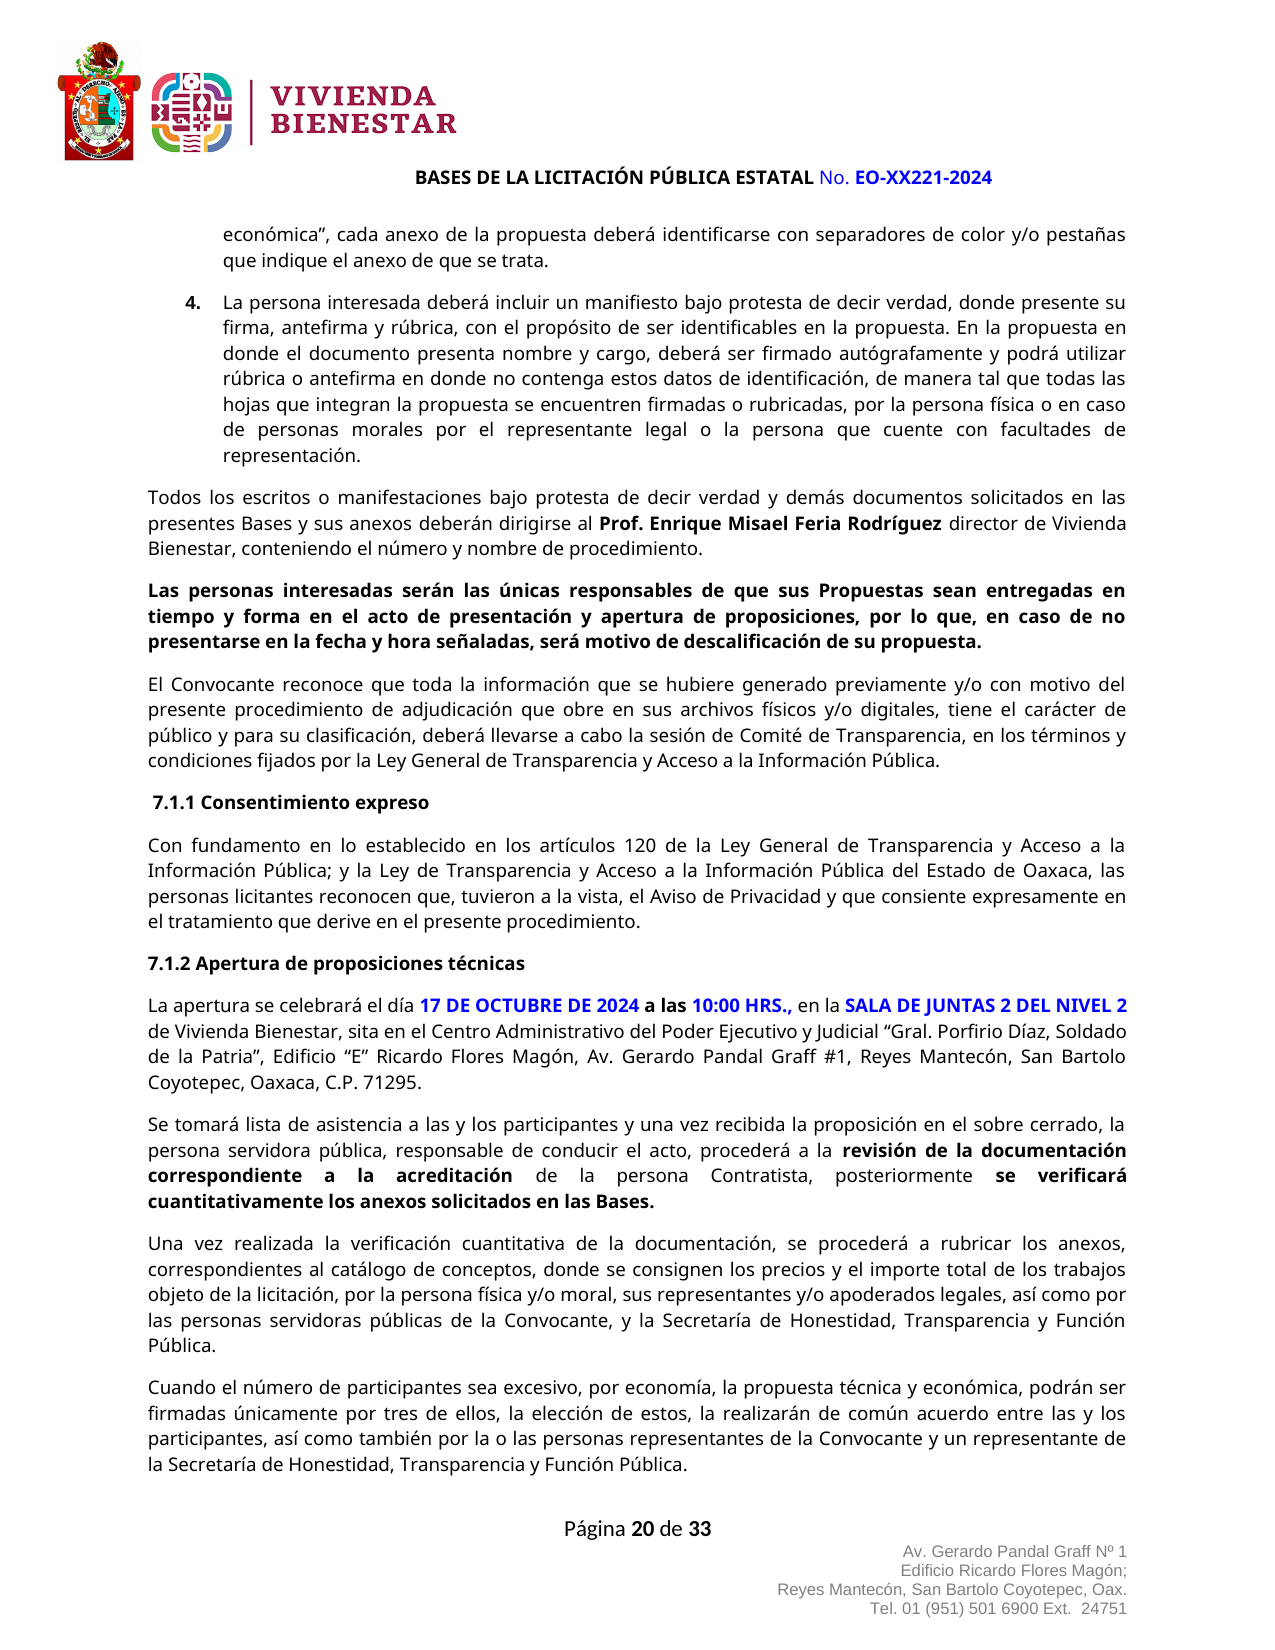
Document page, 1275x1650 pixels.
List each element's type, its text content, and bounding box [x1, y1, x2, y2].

text 7.1.1 Consentimiento expreso [148, 790, 1127, 815]
text El Convocante reconoce que toda la información que se hubiere generado previamente y/o con motivo del presente procedimiento de adjudicación que obre en sus archivos físicos y/o digitales, tiene el carácter de público y para su clasificación, deberá llevarse a cabo la sesión de Comité de Transparencia, en los términos y condiciones fijados por la Ley General de Transparencia y Acceso a la Información Pública. [148, 671, 1127, 773]
text Las personas interesadas serán las únicas responsables de que sus Propuestas sean entregadas en tiempo y forma en el acto de presentación y apertura de proposiciones, por lo que, en caso de no presentarse en la fecha y hora señaladas, será motivo de descalificación de su propuesta. [148, 578, 1127, 654]
text La apertura se celebrará el día 17 DE OCTUBRE DE 2024 a las 10:00 HRS., en la SALA DE JUNTAS 2 DEL NIVEL 2 de Vivienda Bienestar, sita en el Centro Administrativo del Poder Ejecutivo y Judicial “Gral. Porfirio Díaz, Soldado de la Patria”, Edificio “E” Ricardo Flores Magón, Av. Gerardo Pandal Graff #1, Reyes Mantecón, San Bartolo Coyotepec, Oaxaca, C.P. 71295. [148, 993, 1127, 1095]
picture [147, 64, 473, 161]
text Cuando el número de participantes sea excesivo, por economía, la propuesta técnica y económica, podrán ser firmadas únicamente por tres de ellos, la elección de estos, la realizarán de común acuerdo entre las y los participantes, así como también por la o las personas representantes de la Convocante y un representante de la Secretaría de Honestidad, Transparencia y Función Pública. [148, 1374, 1127, 1477]
text Con fundamento en lo establecido en los artículos 120 de la Ley General de Transparencia y Acceso a la Información Pública; y la Ley de Transparencia y Acceso a la Información Pública del Estado de Oaxaca, las personas licitantes reconocen que, tuvieron a la vista, el Aviso de Privacidad y que consiente expresamente en el tratamiento que derive en el presente procedimiento. [148, 832, 1127, 934]
text Una vez realizada la verificación cuantitativa de la documentación, se procederá a rubricar los anexos, correspondientes al catálogo de conceptos, donde se consignen los precios y el importe total de los trabajos objeto de la licitación, por la persona física y/o moral, sus representantes y/o apoderados legales, así como por las personas servidoras públicas de la Convocante, y la Secretaría de Honestidad, Transparencia y Función Pública. [148, 1230, 1127, 1358]
list La persona interesada deberá incluir un manifiesto bajo protesta de decir verdad, donde presente su firma, antefirma y rúbrica, con el propósito de ser identificables en la propuesta. En la propuesta en donde el documento presenta nombre y cargo, deberá ser firmado autógrafamente y podrá utilizar rúbrica o antefirma en donde no contenga estos datos de identificación, de manera tal que todas las hojas que integran la propuesta se encuentren firmadas o rubricadas, por la persona física o en caso de personas morales por el representante legal o la persona que cuente con facultades de representación. [185, 289, 1127, 468]
text 7.1.2 Apertura de proposiciones técnicas [148, 951, 1127, 976]
text Se tomará lista de asistencia a las y los participantes y una vez recibida la proposición en el sobre cerrado, la persona servidora pública, responsable de conducir el acto, procederá a la revisión de la documentación correspondiente a la acreditación de la persona Contratista, posteriormente se verificará cuantitativamente los anexos solicitados en las Bases. [148, 1112, 1127, 1214]
picture [55, 41, 143, 163]
text Todos los escritos o manifestaciones bajo protesta de decir verdad y demás documentos solicitados en las presentes Bases y sus anexos deberán dirigirse al Prof. Enrique Misael Feria Rodríguez director de Vivienda Bienestar, conteniendo el número y nombre de procedimiento. [148, 484, 1127, 561]
